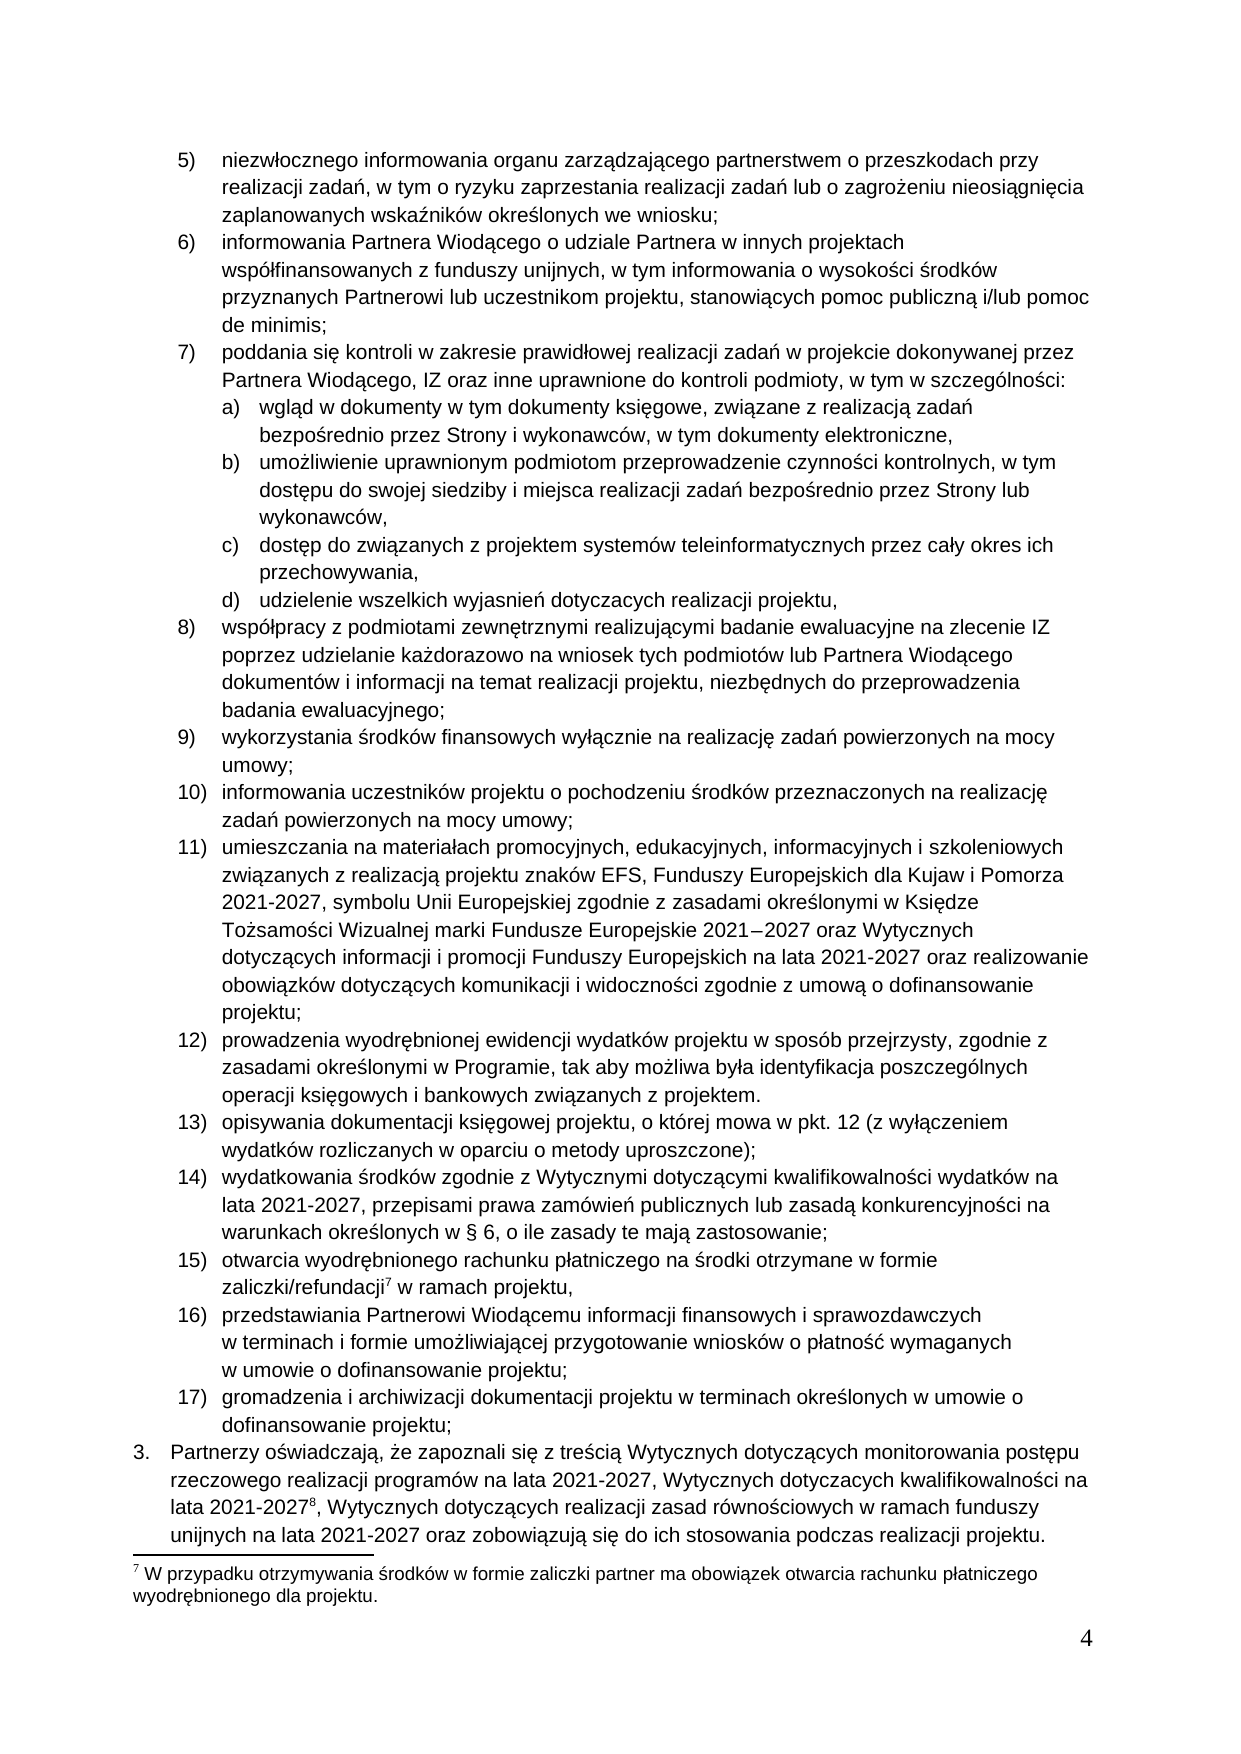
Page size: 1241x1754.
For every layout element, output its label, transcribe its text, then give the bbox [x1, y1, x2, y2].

list poddania się kontroli w zakresie prawidłowej realizacji zadań w projekcie dokonywanej przez Partnera Wiodącego, IZ oraz inne uprawnione do kontroli podmioty, w tym w szczególności: [177, 340, 1093, 392]
list Partnerzy oświadczają, że zapoznali się z treścią Wytycznych dotyczących monitorowania postępu rzeczowego realizacji programów na lata 2021-2027, Wytycznych dotyczacych kwalifikowalności na lata 2021-2027, Wytycznych dotyczących realizacji zasad równościowych w ramach funduszy unijnych na lata 2021-2027 oraz zobowiązują się do ich stosowania podczas realizacji projektu. [133, 1440, 1093, 1547]
list niezwłocznego informowania organu zarządzającego partnerstwem o przeszkodach przy realizacji zadań, w tym o ryzyku zaprzestania realizacji zadań lub o zagrożeniu nieosiągnięcia zaplanowanych wskaźników określonych we wniosku; [177, 148, 1093, 227]
list prowadzenia wyodrębnionej ewidencji wydatków projektu w sposób przejrzysty, zgodnie z zasadami określonymi w Programie, tak aby możliwa była identyfikacja poszczególnych operacji księgowych i bankowych związanych z projektem. [177, 1028, 1093, 1107]
list przedstawiania Partnerowi Wiodącemu informacji finansowych i sprawozdawczych w terminach i formie umożliwiającej przygotowanie wniosków o płatność wymaganych w umowie o dofinansowanie projektu; [177, 1303, 1093, 1382]
list otwarcia wyodrębnionego rachunku płatniczego na środki otrzymane w formie zaliczki/refundacji w ramach projektu, [177, 1248, 1093, 1299]
list wykorzystania środków finansowych wyłącznie na realizację zadań powierzonych na mocy umowy; [177, 725, 1093, 777]
list udzielenie wszelkich wyjasnień dotyczacych realizacji projektu, [222, 588, 1093, 612]
list opisywania dokumentacji księgowej projektu, o której mowa w pkt. 12 (z wyłączeniem wydatków rozliczanych w oparciu o metody uproszczone); [177, 1110, 1093, 1162]
list informowania uczestników projektu o pochodzeniu środków przeznaczonych na realizację zadań powierzonych na mocy umowy; [177, 780, 1093, 832]
list umożliwienie uprawnionym podmiotom przeprowadzenie czynności kontrolnych, w tym dostępu do swojej siedziby i miejsca realizacji zadań bezpośrednio przez Strony lub wykonawców, [222, 450, 1093, 529]
list wgląd w dokumenty w tym dokumenty księgowe, związane z realizacją zadań bezpośrednio przez Strony i wykonawców, w tym dokumenty elektroniczne, [222, 395, 1093, 447]
list informowania Partnera Wiodącego o udziale Partnera w innych projektach współfinansowanych z funduszy unijnych, w tym informowania o wysokości środków przyznanych Partnerowi lub uczestnikom projektu, stanowiących pomoc publiczną i/lub pomoc de minimis; [177, 230, 1093, 337]
list umieszczania na materiałach promocyjnych, edukacyjnych, informacyjnych i szkoleniowych związanych z realizacją projektu znaków EFS, Funduszy Europejskich dla Kujaw i Pomorza 2021-2027, symbolu Unii Europejskiej zgodnie z zasadami określonymi w Księdze Tożsamości Wizualnej marki Fundusze Europejskie 2021 – 2027 oraz Wytycznych dotyczących informacji i promocji Funduszy Europejskich na lata 2021-2027 oraz realizowanie obowiązków dotyczących komunikacji i widoczności zgodnie z umową o dofinansowanie projektu; [177, 835, 1093, 1024]
list gromadzenia i archiwizacji dokumentacji projektu w terminach określonych w umowie o dofinansowanie projektu; [177, 1385, 1093, 1437]
list dostęp do związanych z projektem systemów teleinformatycznych przez cały okres ich przechowywania, [222, 533, 1093, 584]
list współpracy z podmiotami zewnętrznymi realizującymi badanie ewaluacyjne na zlecenie IZ poprzez udzielanie każdorazowo na wniosek tych podmiotów lub Partnera Wiodącego dokumentów i informacji na temat realizacji projektu, niezbędnych do przeprowadzenia badania ewaluacyjnego; [177, 615, 1093, 722]
list wydatkowania środków zgodnie z Wytycznymi dotyczącymi kwalifikowalności wydatków na lata 2021-2027, przepisami prawa zamówień publicznych lub zasadą konkurencyjności na warunkach określonych w § 6, o ile zasady te mają zastosowanie; [177, 1165, 1093, 1244]
